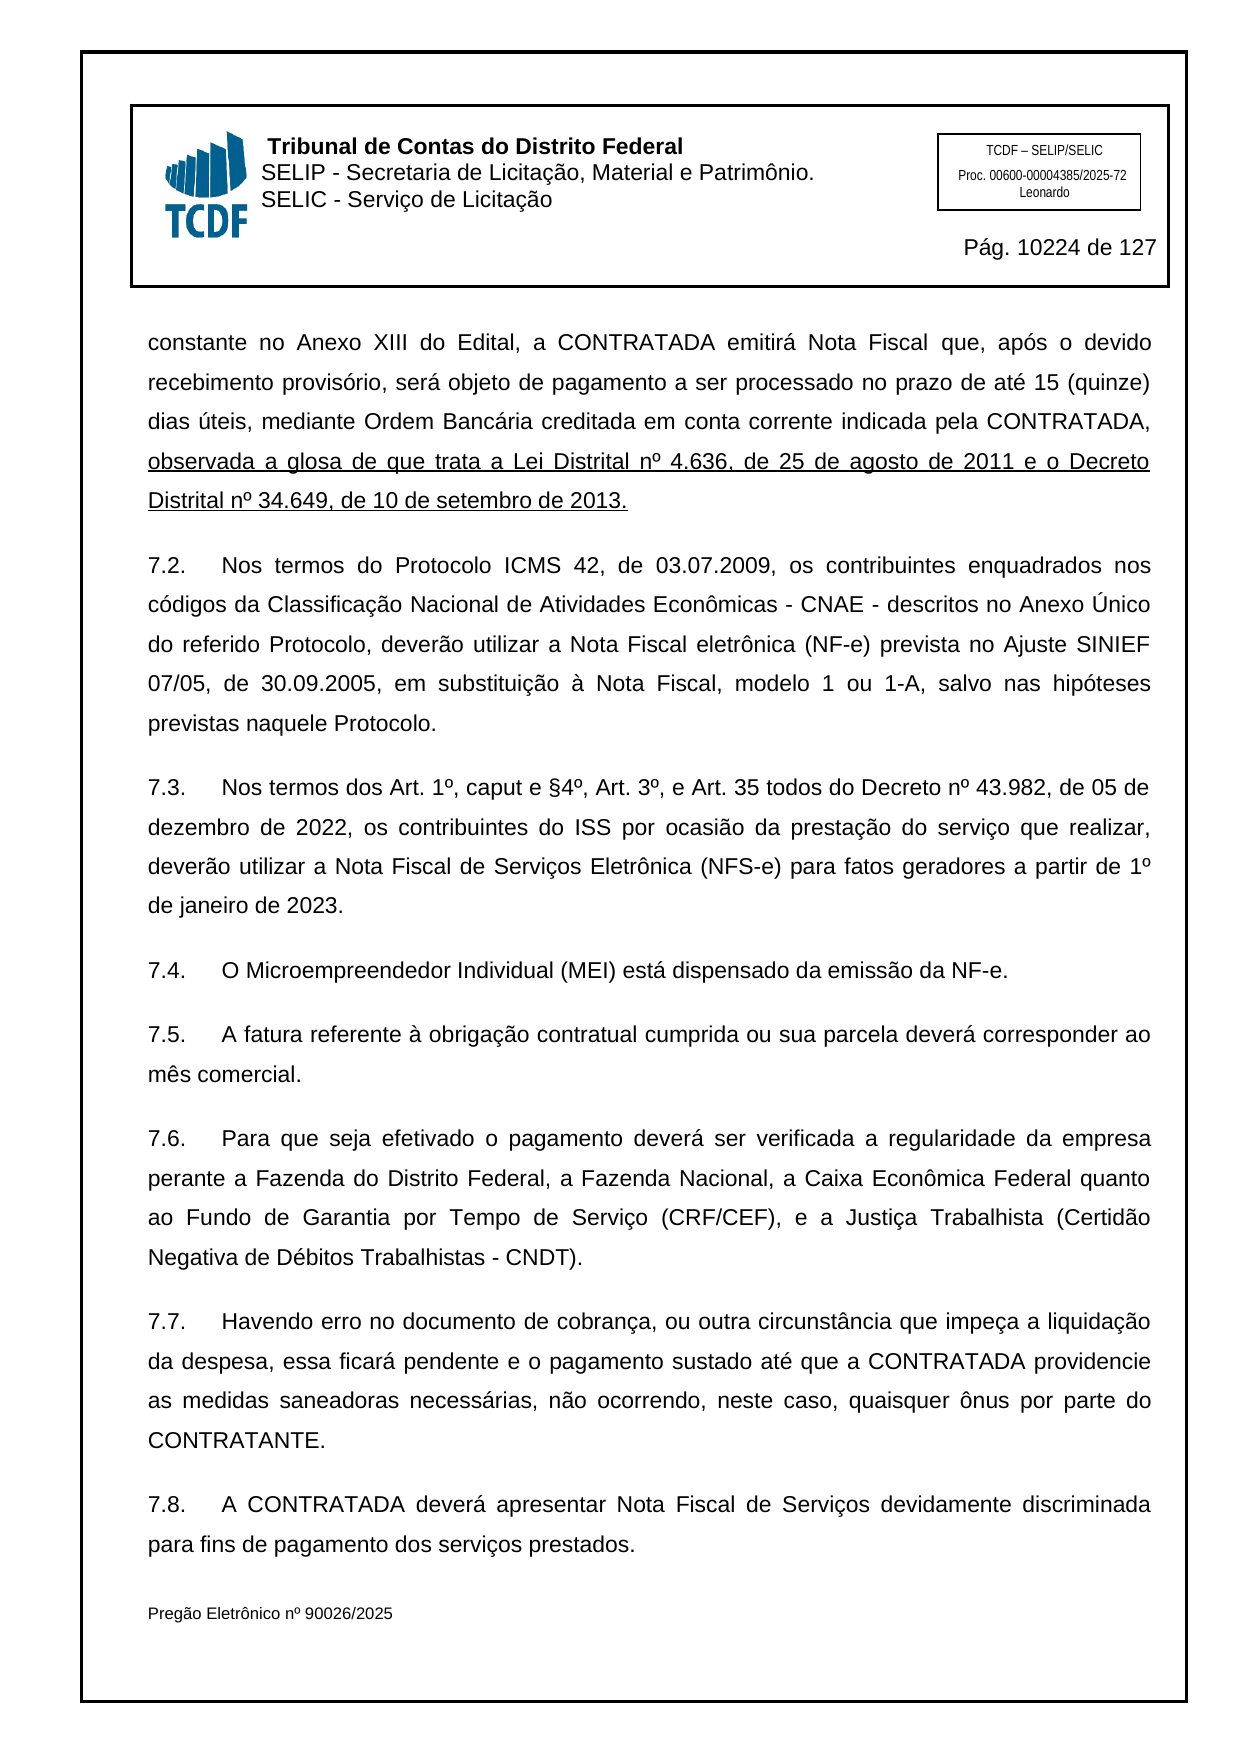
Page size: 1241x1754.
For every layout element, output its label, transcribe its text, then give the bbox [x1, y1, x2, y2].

text 7.6. Para que seja efetivado o pagamento deverá ser verificada a regularidade da empresa perante a Fazenda do Distrito Federal, a Fazenda Nacional, a Caixa Econômica Federal quanto ao Fundo de Garantia por Tempo de Serviço (CRF/CEF), e a Justiça Trabalhista (Certidão Negativa de Débitos Trabalhistas - CNDT). [148, 1125, 1152, 1270]
text 7.5. A fatura referente à obrigação contratual cumprida ou sua parcela deverá corresponder ao mês comercial. [148, 1021, 1152, 1087]
text 7.7. Havendo erro no documento de cobrança, ou outra circunstância que impeça a liquidação da despesa, essa ficará pendente e o pagamento sustado até que a CONTRATADA providencie as medidas saneadoras necessárias, não ocorrendo, neste caso, quaisquer ônus por parte do CONTRATANTE. [148, 1308, 1152, 1453]
text 7.8. A CONTRATADA deverá apresentar Nota Fiscal de Serviços devidamente discriminada para fins de pagamento dos serviços prestados. [148, 1491, 1152, 1557]
picture [150, 128, 262, 240]
text 7.3. Nos termos dos Art. 1º, caput e §4º, Art. 3º, e Art. 35 todos do Decreto nº 43.982, de 05 de dezembro de 2022, os contribuintes do ISS por ocasião da prestação do serviço que realizar, deverão utilizar a Nota Fiscal de Serviços Eletrônica (NFS-e) para fatos geradores a partir de 1º de janeiro de 2023. [148, 774, 1152, 919]
text 7.4. O Microempreendedor Individual (MEI) está dispensado da emissão da NF-e. [148, 957, 1152, 983]
text 7.2. Nos termos do Protocolo ICMS 42, de 03.07.2009, os contribuintes enquadrados nos códigos da Classificação Nacional de Atividades Econômicas - CNAE - descritos no Anexo Único do referido Protocolo, deverão utilizar a Nota Fiscal eletrônica (NF-e) prevista no Ajuste SINIEF 07/05, de 30.09.2005, em substituição à Nota Fiscal, modelo 1 ou 1-A, salvo nas hipóteses previstas naquele Protocolo. [148, 552, 1152, 736]
